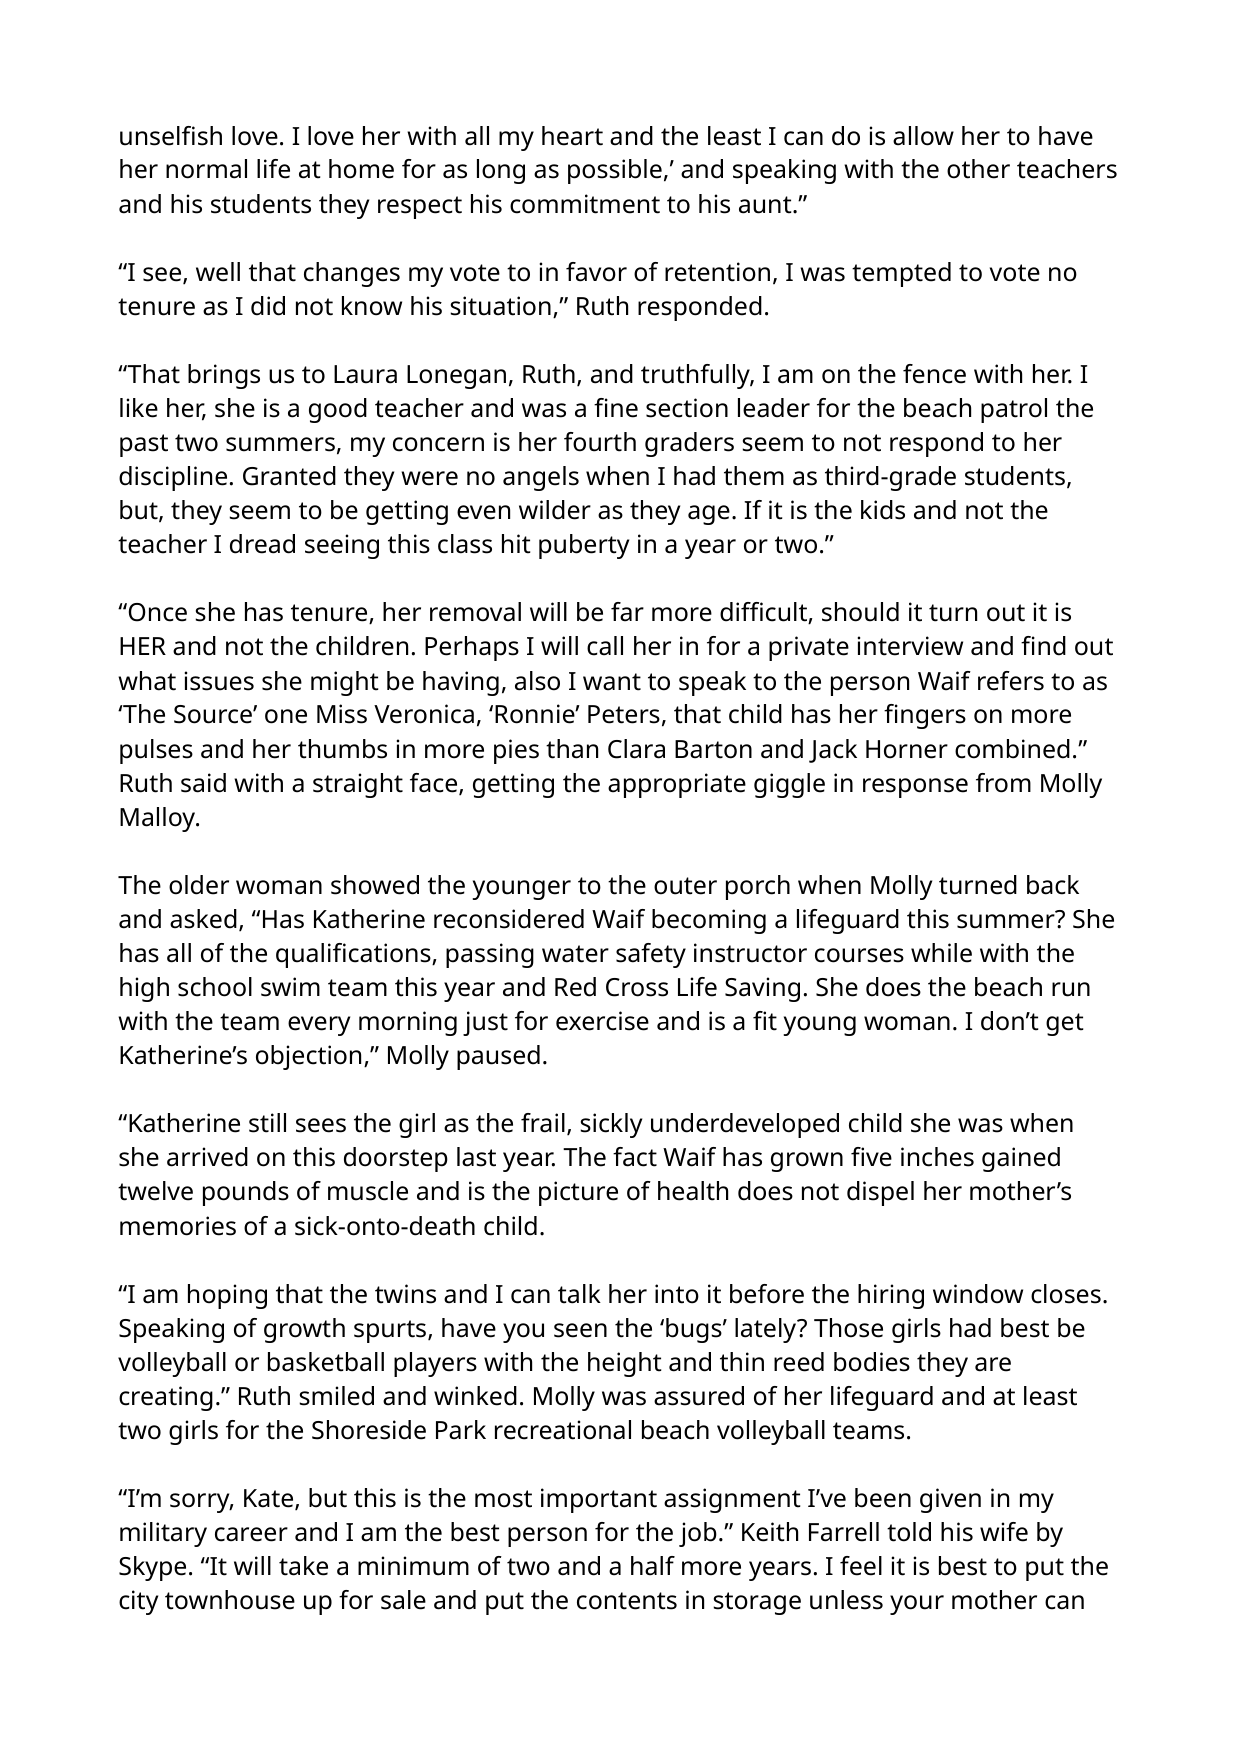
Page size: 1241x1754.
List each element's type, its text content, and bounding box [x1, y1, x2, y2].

text “I see, well that changes my vote to in favor of retention, I was tempted to vote no tenure as I did not know his situation,” Ruth responded. [118, 254, 1122, 322]
text “I am hoping that the twins and I can talk her into it before the hiring window closes. Speaking of growth spurts, have you seen the ‘bugs’ lately? Those girls had best be volleyball or basketball players with the height and thin reed bodies they are creating.” Ruth smiled and winked. Molly was assured of her lifeguard and at least two girls for the Shoreside Park recreational beach volleyball teams. [118, 1276, 1122, 1447]
text The older woman showed the younger to the outer porch when Molly turned back and asked, “Has Katherine reconsidered Waif becoming a lifeguard this summer? She has all of the qualifications, passing water safety instructor courses while with the high school swim team this year and Red Cross Life Saving. She does the beach run with the team every morning just for exercise and is a fit young woman. I don’t get Katherine’s objection,” Molly paused. [118, 867, 1122, 1072]
text “That brings us to Laura Lonegan, Ruth, and truthfully, I am on the fence with her. I like her, she is a good teacher and was a fine section leader for the beach patrol the past two summers, my concern is her fourth graders seem to not respond to her discipline. Granted they were no angels when I had them as third-grade students, but, they seem to be getting even wilder as they age. If it is the kids and not the teacher I dread seeing this class hit puberty in a year or two.” [118, 357, 1122, 561]
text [118, 1481, 1122, 1617]
text “Once she has tenure, her removal will be far more difficult, should it turn out it is HER and not the children. Perhaps I will call her in for a private interview and find out what issues she might be having, also I want to speak to the person Waif refers to as ‘The Source’ one Miss Veronica, ‘Ronnie’ Peters, that child has her fingers on more pulses and her thumbs in more pies than Clara Barton and Jack Horner combined.” Ruth said with a straight face, getting the appropriate giggle in response from Molly Malloy. [118, 595, 1122, 833]
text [118, 118, 1122, 220]
text “Katherine still sees the girl as the frail, sickly underdeveloped child she was when she arrived on this doorstep last year. The fact Waif has grown five inches gained twelve pounds of muscle and is the picture of health does not dispel her mother’s memories of a sick-onto-death child. [118, 1106, 1122, 1242]
